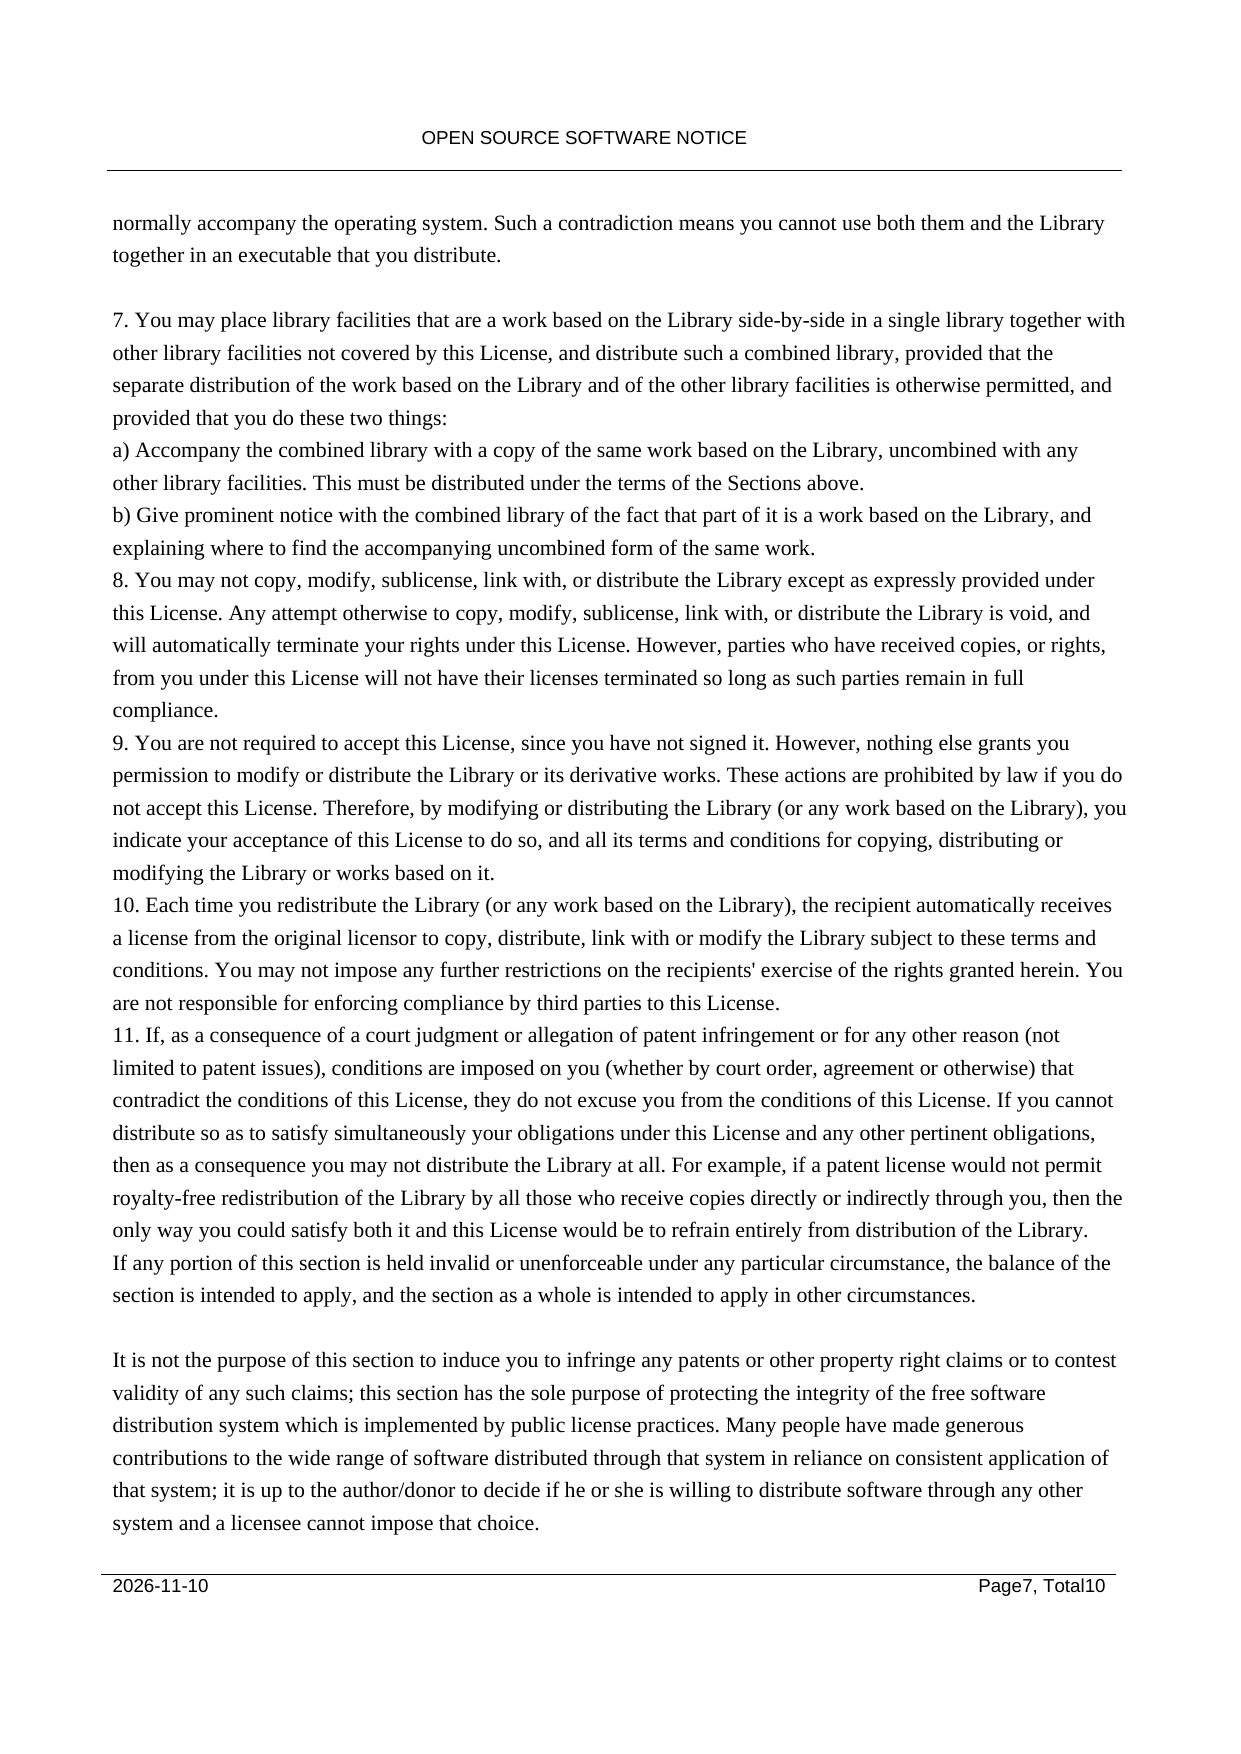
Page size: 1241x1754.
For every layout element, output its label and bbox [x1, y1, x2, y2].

text [112, 206, 1128, 1539]
